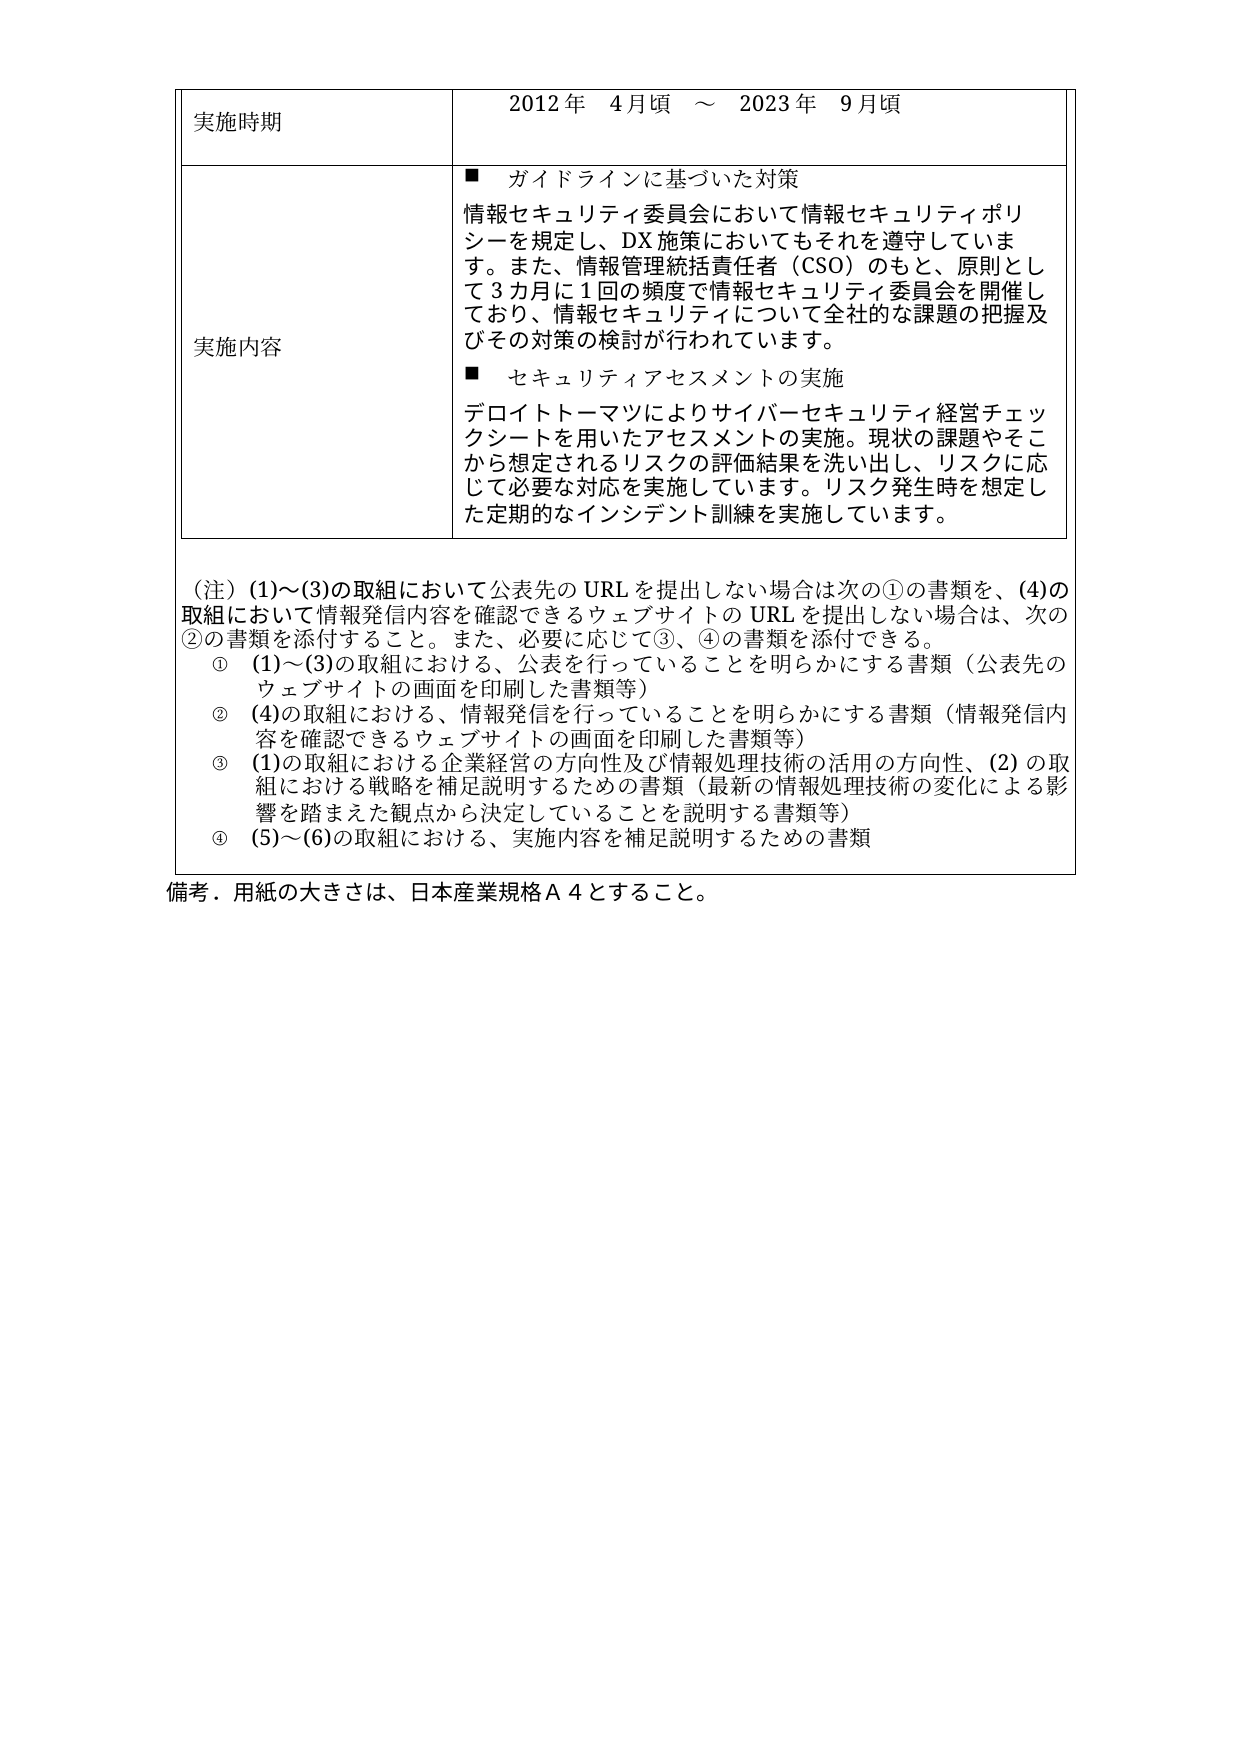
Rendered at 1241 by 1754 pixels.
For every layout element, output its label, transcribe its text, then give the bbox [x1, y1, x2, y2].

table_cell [176, 90, 1075, 874]
text 備考．用紙の大きさは、日本産業規格Ａ４とすること。 [167, 875, 1070, 907]
